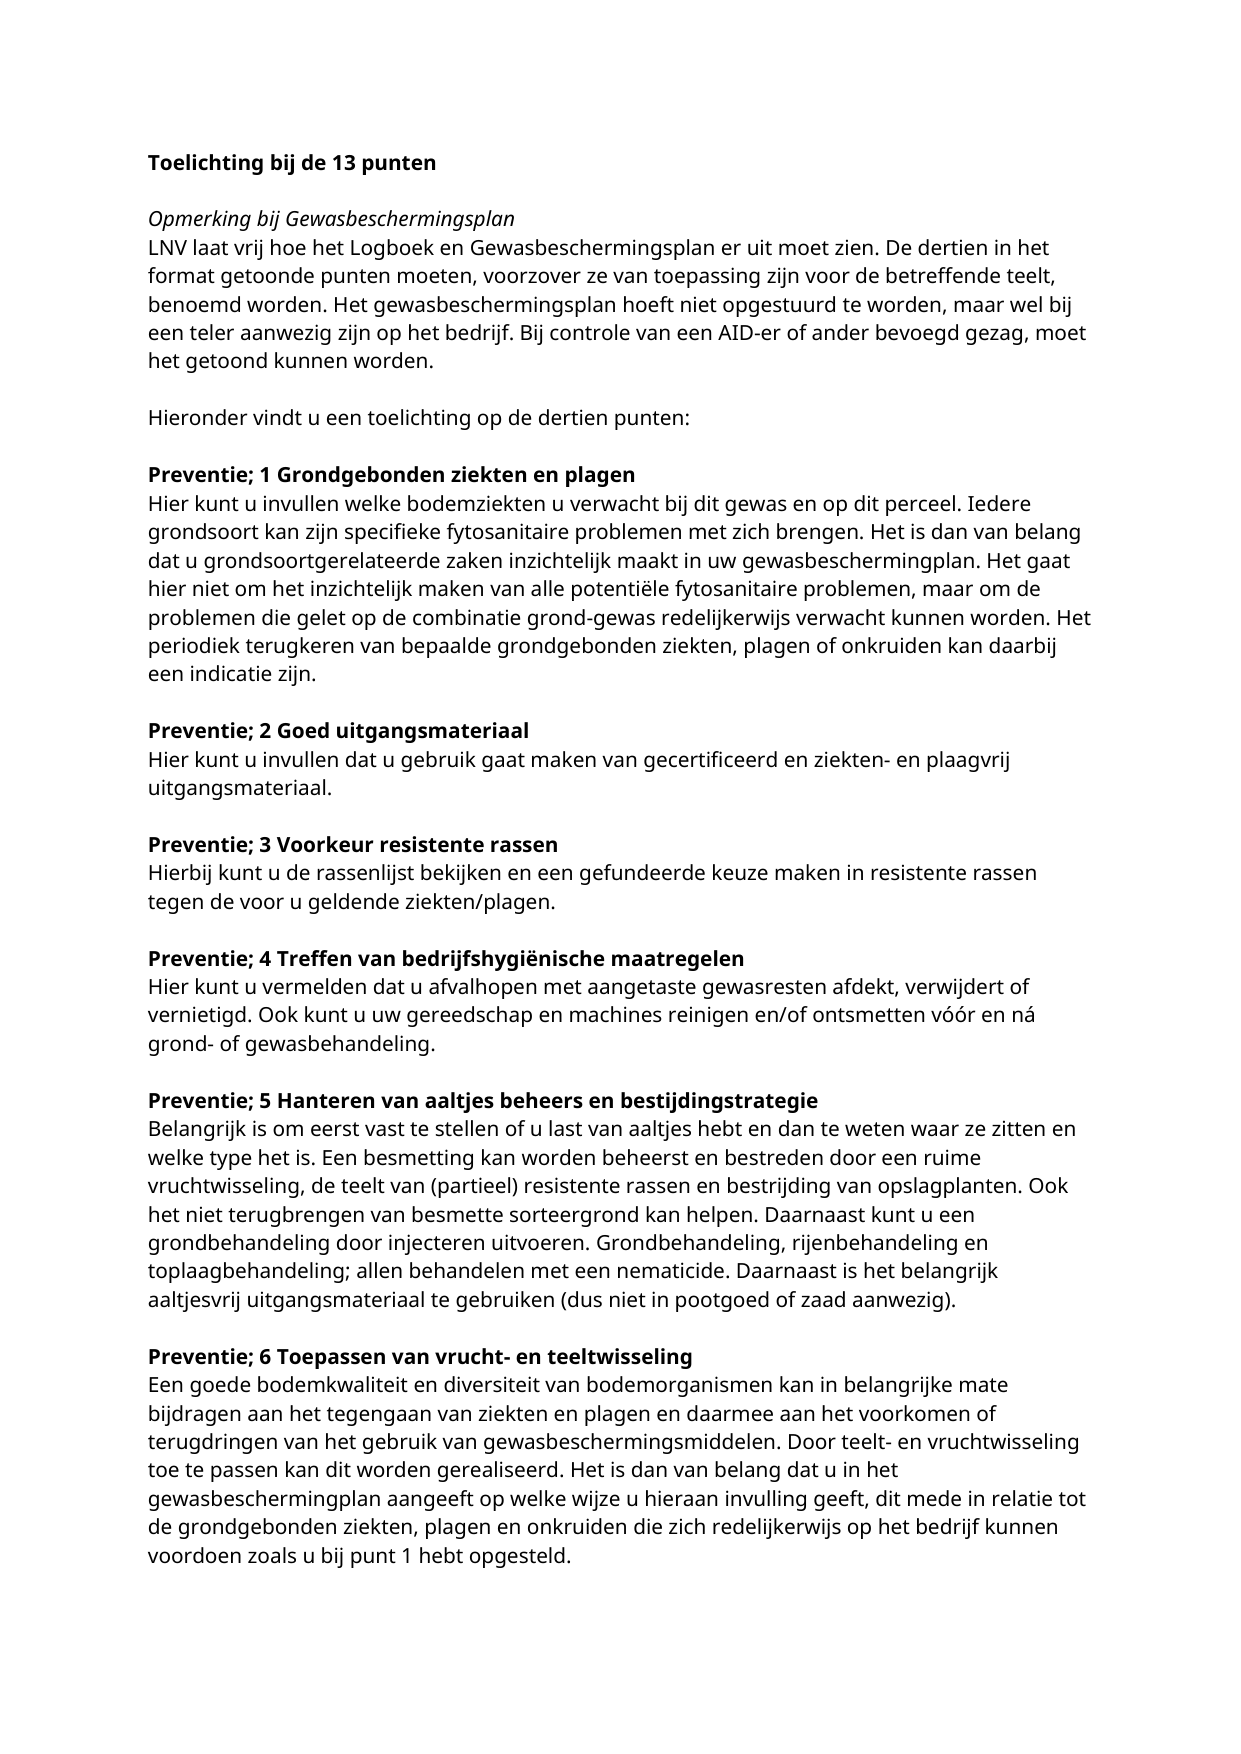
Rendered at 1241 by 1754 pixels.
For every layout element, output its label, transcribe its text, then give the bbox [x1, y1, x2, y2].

text Hieronder vindt u een toelichting op de dertien punten: [148, 403, 1093, 432]
text Preventie; 4 Treffen van bedrijfshygiënische maatregelen [148, 944, 1093, 972]
text Hierbij kunt u de rassenlijst bekijken en een gefundeerde keuze maken in resistente rassen tegen de voor u geldende ziekten/plagen. [148, 858, 1093, 915]
text Hier kunt u invullen dat u gebruik gaat maken van gecertificeerd en ziekten- en plaagvrij uitgangsmateriaal. [148, 745, 1093, 802]
text Opmerking bij Gewasbeschermingsplan [148, 204, 1093, 233]
text LNV laat vrij hoe het Logboek en Gewasbeschermingsplan er uit moet zien. De dertien in het format getoonde punten moeten, voorzover ze van toepassing zijn voor de betreffende teelt, benoemd worden. Het gewasbeschermingsplan hoeft niet opgestuurd te worden, maar wel bij een teler aanwezig zijn op het bedrijf. Bij controle van een AID-er of ander bevoegd gezag, moet het getoond kunnen worden. [148, 233, 1093, 375]
text Preventie; 6 Toepassen van vrucht- en teeltwisseling [148, 1342, 1093, 1370]
text Hier kunt u invullen welke bodemziekten u verwacht bij dit gewas en op dit perceel. Iedere grondsoort kan zijn specifieke fytosanitaire problemen met zich brengen. Het is dan van belang dat u grondsoortgerelateerde zaken inzichtelijk maakt in uw gewasbeschermingplan. Het gaat hier niet om het inzichtelijk maken van alle potentiële fytosanitaire problemen, maar om de problemen die gelet op de combinatie grond-gewas redelijkerwijs verwacht kunnen worden. Het periodiek terugkeren van bepaalde grondgebonden ziekten, plagen of onkruiden kan daarbij een indicatie zijn. [148, 489, 1093, 688]
text Toelichting bij de 13 punten [148, 148, 1093, 176]
text Preventie; 2 Goed uitgangsmateriaal [148, 716, 1093, 745]
text Een goede bodemkwaliteit en diversiteit van bodemorganismen kan in belangrijke mate bijdragen aan het tegengaan van ziekten en plagen en daarmee aan het voorkomen of terugdringen van het gebruik van gewasbeschermingsmiddelen. Door teelt- en vruchtwisseling toe te passen kan dit worden gerealiseerd. Het is dan van belang dat u in het gewasbeschermingplan aangeeft op welke wijze u hieraan invulling geeft, dit mede in relatie tot de grondgebonden ziekten, plagen en onkruiden die zich redelijkerwijs op het bedrijf kunnen voordoen zoals u bij punt 1 hebt opgesteld. [148, 1370, 1093, 1569]
text Belangrijk is om eerst vast te stellen of u last van aaltjes hebt en dan te weten waar ze zitten en welke type het is. Een besmetting kan worden beheerst en bestreden door een ruime vruchtwisseling, de teelt van (partieel) resistente rassen en bestrijding van opslagplanten. Ook het niet terugbrengen van besmette sorteergrond kan helpen. Daarnaast kunt u een grondbehandeling door injecteren uitvoeren. Grondbehandeling, rijenbehandeling en toplaagbehandeling; allen behandelen met een nematicide. Daarnaast is het belangrijk aaltjesvrij uitgangsmateriaal te gebruiken (dus niet in pootgoed of zaad aanwezig). [148, 1114, 1093, 1313]
text Preventie; 1 Grondgebonden ziekten en plagen [148, 460, 1093, 489]
text Preventie; 5 Hanteren van aaltjes beheers en bestijdingstrategie [148, 1086, 1093, 1114]
text Hier kunt u vermelden dat u afvalhopen met aangetaste gewasresten afdekt, verwijdert of vernietigd. Ook kunt u uw gereedschap en machines reinigen en/of ontsmetten vóór en ná grond- of gewasbehandeling. [148, 972, 1093, 1057]
text Preventie; 3 Voorkeur resistente rassen [148, 830, 1093, 858]
